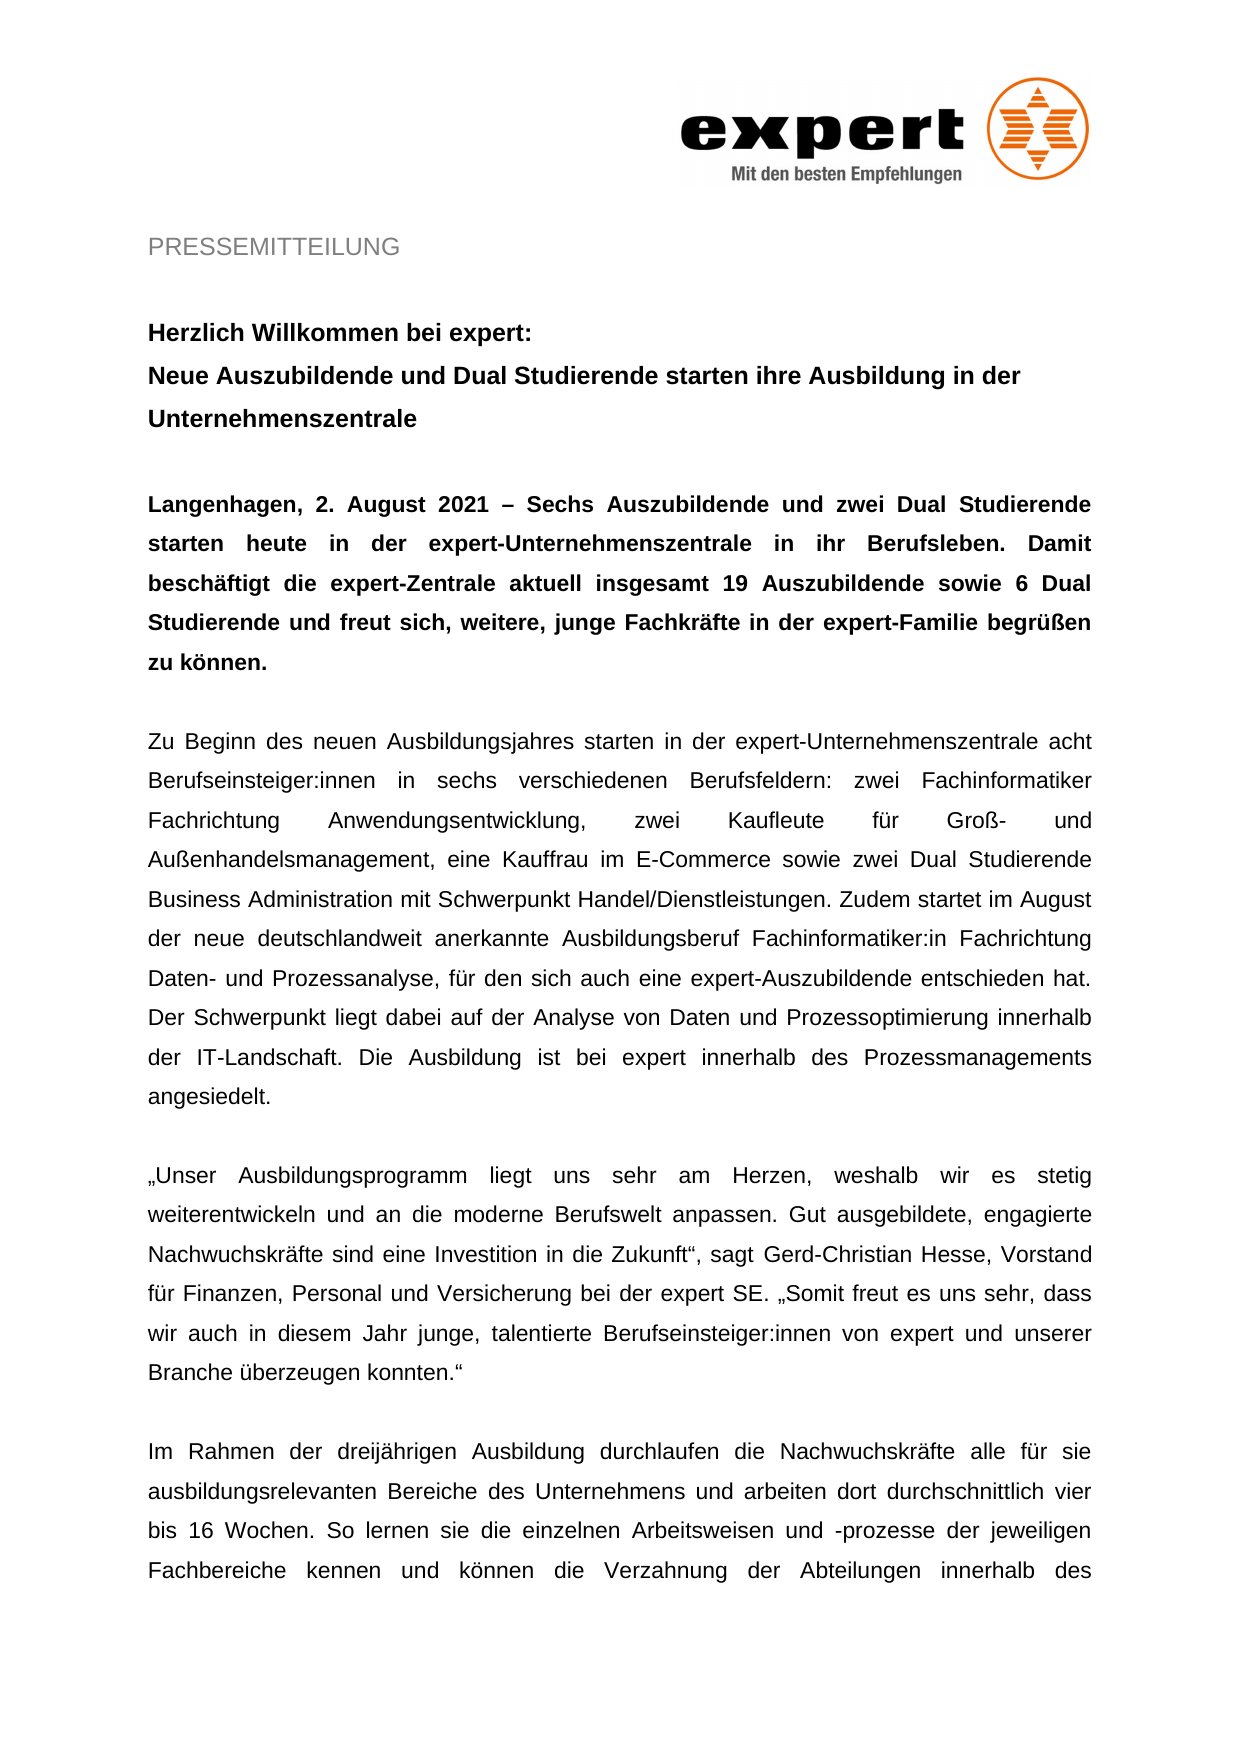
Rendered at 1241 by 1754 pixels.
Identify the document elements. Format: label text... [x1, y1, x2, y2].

text Neue Auszubildende und Dual Studierende starten ihre Ausbildung in der Unternehmenszentrale [148, 361, 1092, 433]
text PRESSEMITTEILUNG [148, 232, 1092, 261]
text „Unser Ausbildungsprogramm liegt uns sehr am Herzen, weshalb wir es stetig weiterentwickeln und an die moderne Berufswelt anpassen. Gut ausgebildete, engagierte Nachwuchskräfte sind eine Investition in die Zukunft“, sagt Gerd-Christian Hesse, Vorstand für Finanzen, Personal und Versicherung bei der expert SE. „Somit freut es uns sehr, dass wir auch in diesem Jahr junge, talentierte Berufseinsteiger:innen von expert und unserer Branche überzeugen konnten.“ [148, 1162, 1092, 1386]
picture [677, 73, 1093, 188]
text Langenhagen, 2. August 2021 – Sechs Auszubildende und zwei Dual Studierende starten heute in der expert-Unternehmenszentrale in ihr Berufsleben. Damit beschäftigt die expert-Zentrale aktuell insgesamt 19 Auszubildende sowie 6 Dual Studierende und freut sich, weitere, junge Fachkräfte in der expert-Familie begrüßen zu können. [148, 491, 1092, 675]
text Zu Beginn des neuen Ausbildungsjahres starten in der expert-Unternehmenszentrale acht Berufseinsteiger:innen in sechs verschiedenen Berufsfeldern: zwei Fachinformatiker Fachrichtung Anwendungsentwicklung, zwei Kaufleute für Groß- und Außenhandelsmanagement, eine Kauffrau im E-Commerce sowie zwei Dual Studierende Business Administration mit Schwerpunkt Handel/Dienstleistungen. Zudem startet im August der neue deutschlandweit anerkannte Ausbildungsberuf Fachinformatiker:in Fachrichtung Daten- und Prozessanalyse, für den sich auch eine expert-Auszubildende entschieden hat. Der Schwerpunkt liegt dabei auf der Analyse von Daten und Prozessoptimierung innerhalb der IT-Landschaft. Die Ausbildung ist bei expert innerhalb des Prozessmanagements angesiedelt. [148, 728, 1092, 1109]
text Herzlich Willkommen bei expert: [148, 318, 1092, 347]
